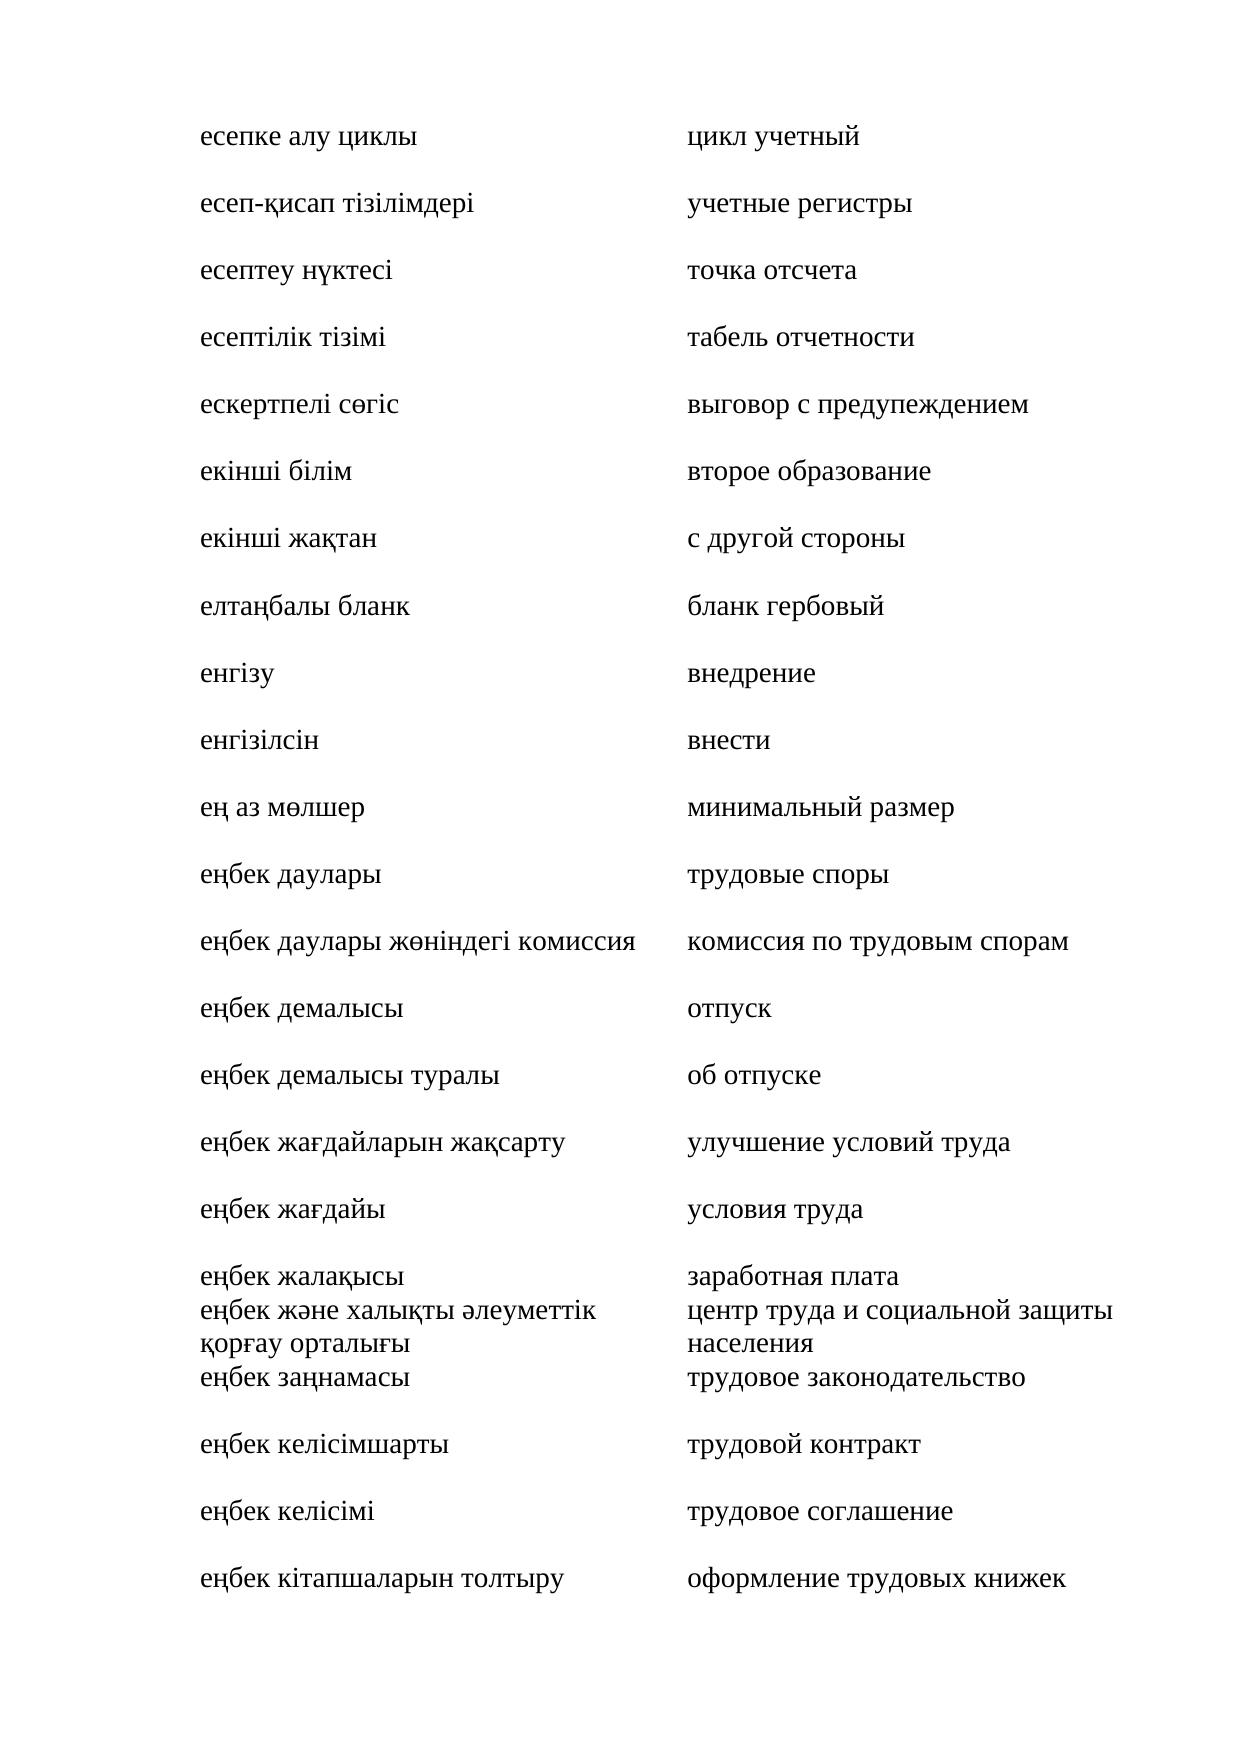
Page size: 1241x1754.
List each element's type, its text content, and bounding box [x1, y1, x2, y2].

table_cell еңбек даулары [189, 856, 676, 923]
table_cell с другой стороны [676, 521, 1145, 588]
table_cell внедрение [676, 655, 1145, 722]
table_cell еңбек келісімі [189, 1493, 676, 1560]
table_cell еңбек келісімшарты [189, 1426, 676, 1493]
table_cell елтаңбалы бланк [189, 588, 676, 655]
table_cell еңбек және халықты әлеуметтік қорғау орталығы [189, 1292, 676, 1359]
table_cell еңбек кітапшаларын толтыру [189, 1560, 676, 1627]
table_cell есептілік тізімі [189, 319, 676, 386]
table_cell еңбек жалақысы [189, 1259, 676, 1292]
table_cell второе образование [676, 454, 1145, 521]
table_cell еңбек демалысы туралы [189, 1057, 676, 1124]
table_cell трудовое соглашение [676, 1493, 1145, 1560]
table_cell енгізілсін [189, 722, 676, 789]
table_cell бланк гербовый [676, 588, 1145, 655]
table_cell екінші жақтан [189, 521, 676, 588]
table_cell внести [676, 722, 1145, 789]
table_cell трудовой контракт [676, 1426, 1145, 1493]
table_cell об отпуске [676, 1057, 1145, 1124]
table_cell точка отсчета [676, 252, 1145, 319]
table_cell условия труда [676, 1191, 1145, 1258]
table_cell трудовые споры [676, 856, 1145, 923]
table_cell отпуск [676, 990, 1145, 1057]
table_cell есеп-қисап тізілімдері [189, 185, 676, 252]
table_cell учетные регистры [676, 185, 1145, 252]
table_cell центр труда и социальной защиты населения [676, 1292, 1145, 1359]
table_cell заработная плата [676, 1259, 1145, 1292]
table_cell минимальный размер [676, 789, 1145, 856]
table_cell енгізу [189, 655, 676, 722]
table_cell ескертпелі сөгіс [189, 386, 676, 453]
table_cell трудовое законодательство [676, 1359, 1145, 1426]
table_cell цикл учетный [676, 118, 1145, 185]
table_cell еңбек жағдайларын жақсарту [189, 1124, 676, 1191]
table_cell екінші білім [189, 454, 676, 521]
table_cell улучшение условий труда [676, 1124, 1145, 1191]
table_cell выговор с предупеждением [676, 386, 1145, 453]
table_cell ең аз мөлшер [189, 789, 676, 856]
table_cell еңбек даулары жөніндегі комиссия [189, 923, 676, 990]
table_cell есептеу нүктесі [189, 252, 676, 319]
table_cell табель отчетности [676, 319, 1145, 386]
table_cell оформление трудовых книжек [676, 1560, 1145, 1627]
table_cell комиссия по трудовым спорам [676, 923, 1145, 990]
table_cell еңбек демалысы [189, 990, 676, 1057]
table_cell еңбек заңнамасы [189, 1359, 676, 1426]
table_cell есепке алу циклы [189, 118, 676, 185]
table_cell еңбек жағдайы [189, 1191, 676, 1258]
